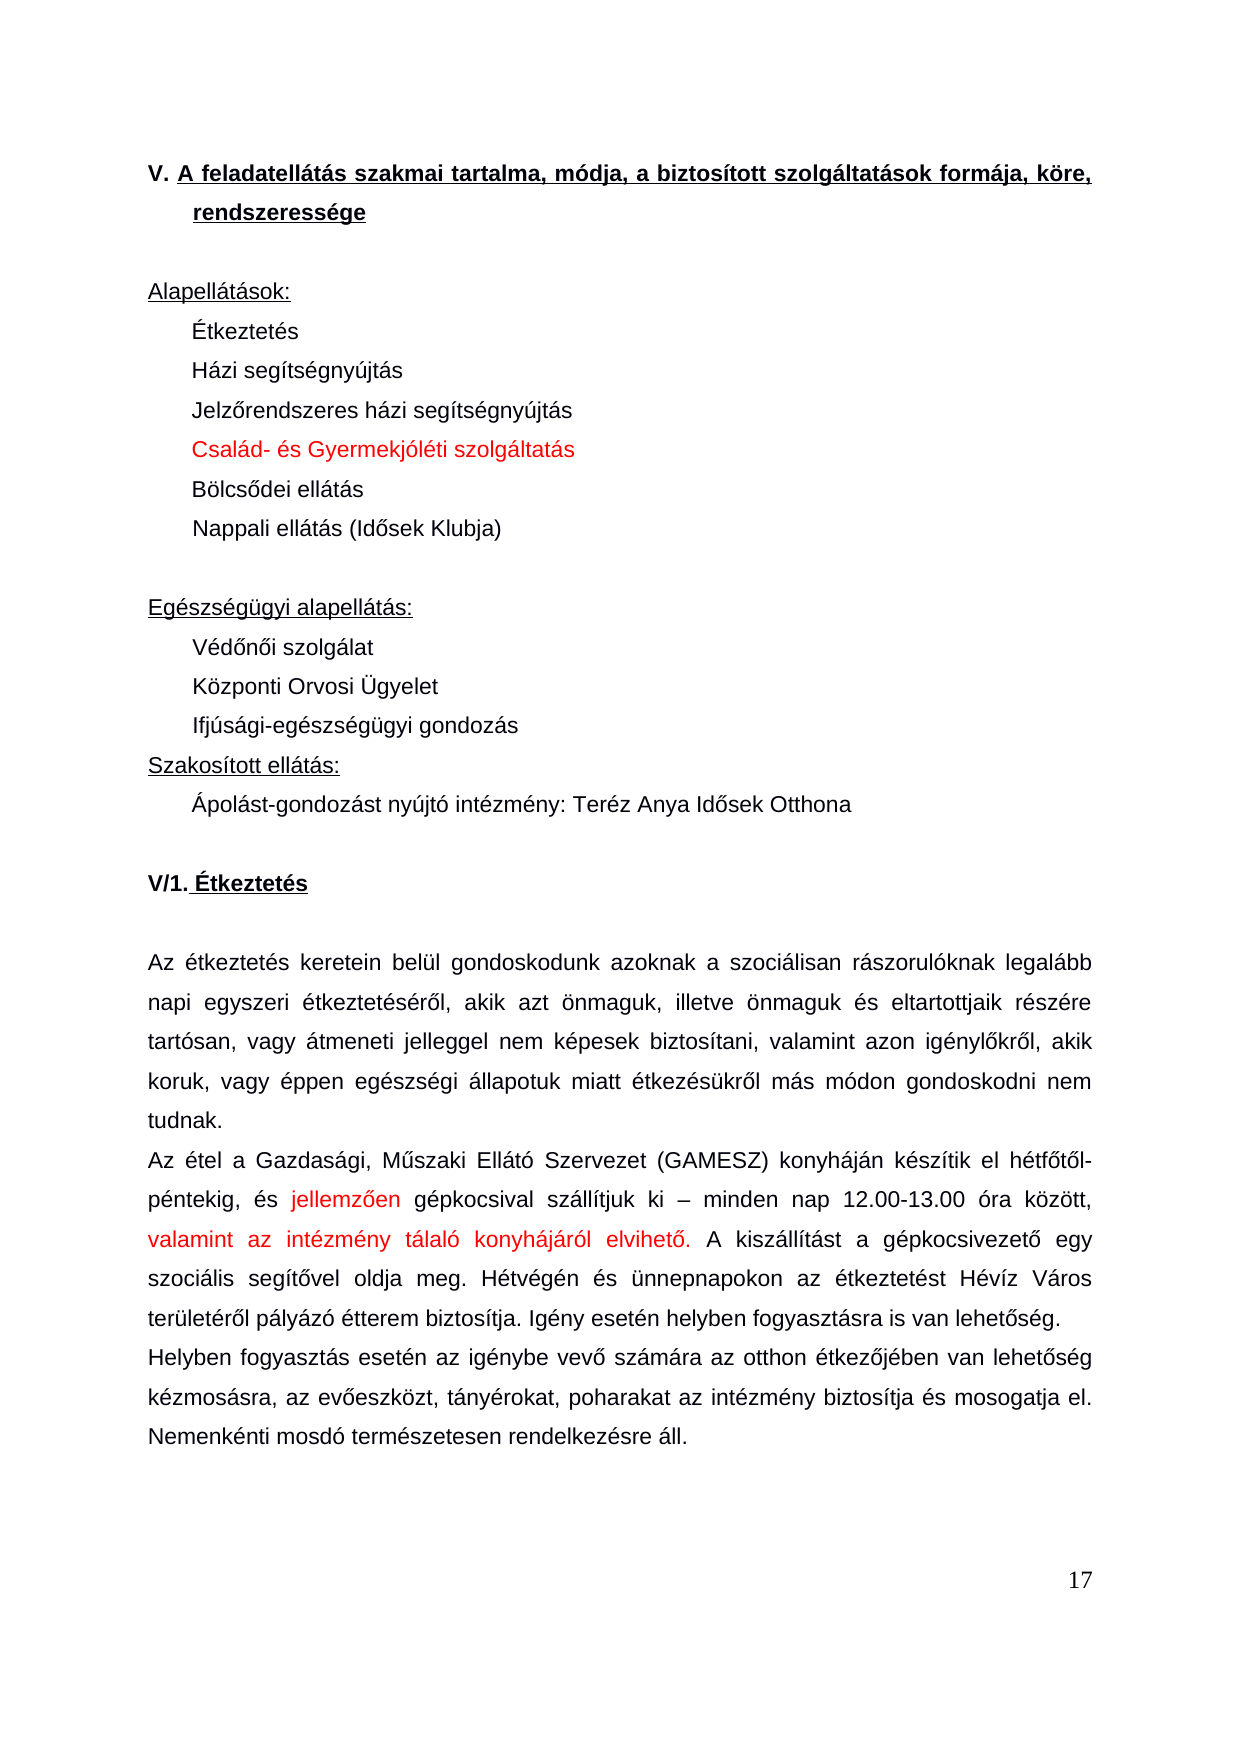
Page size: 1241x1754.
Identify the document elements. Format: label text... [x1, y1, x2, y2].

text Szakosított ellátás: [148, 752, 1093, 778]
text Ifjúsági-egészségügyi gondozás [148, 712, 1093, 739]
text Védőnői szolgálat [148, 633, 1093, 660]
text Ápolást-gondozást nyújtó intézmény: Teréz Anya Idősek Otthona [148, 791, 1093, 818]
text Helyben fogyasztás esetén az igénybe vevő számára az otthon étkezőjében van lehetőség kézmosásra, az evőeszközt, tányérokat, poharakat az intézmény biztosítja és mosogatja el. Nemenkénti mosdó természetesen rendelkezésre áll. [148, 1344, 1093, 1449]
text V. A feladatellátás szakmai tartalma, módja, a biztosított szolgáltatások formája, köre, rendszeressége [148, 160, 1093, 226]
text Étkeztetés [148, 318, 1093, 344]
text V/1. Étkeztetés [148, 870, 1093, 897]
text Az étel a Gazdasági, Műszaki Ellátó Szervezet (GAMESZ) konyháján készítik el hétfőtől-péntekig, és jellemzően gépkocsival szállítjuk ki – minden nap 12.00-13.00 óra között, valamint az intézmény tálaló konyhájáról elvihető. A kiszállítást a gépkocsivezető egy szociális segítővel oldja meg. Hétvégén és ünnepnapokon az étkeztetést Hévíz Város területéről pályázó étterem biztosítja. Igény esetén helyben fogyasztásra is van lehetőség. [148, 1147, 1093, 1331]
text Az étkeztetés keretein belül gondoskodunk azoknak a szociálisan rászorulóknak legalább napi egyszeri étkeztetéséről, akik azt önmaguk, illetve önmaguk és eltartottjaik részére tartósan, vagy átmeneti jelleggel nem képesek biztosítani, valamint azon igénylőkről, akik koruk, vagy éppen egészségi állapotuk miatt étkezésükről más módon gondoskodni nem tudnak. [148, 949, 1093, 1134]
text Jelzőrendszeres házi segítségnyújtás [148, 397, 1093, 423]
text Egészségügyi alapellátás: [148, 594, 1093, 620]
text Nappali ellátás (Idősek Klubja) [148, 515, 1093, 541]
text Házi segítségnyújtás [148, 357, 1093, 383]
text Központi Orvosi Ügyelet [148, 673, 1093, 699]
text Család- és Gyermekjóléti szolgáltatás [148, 436, 1093, 462]
text Bölcsődei ellátás [148, 476, 1093, 502]
text Alapellátások: [148, 278, 1093, 304]
